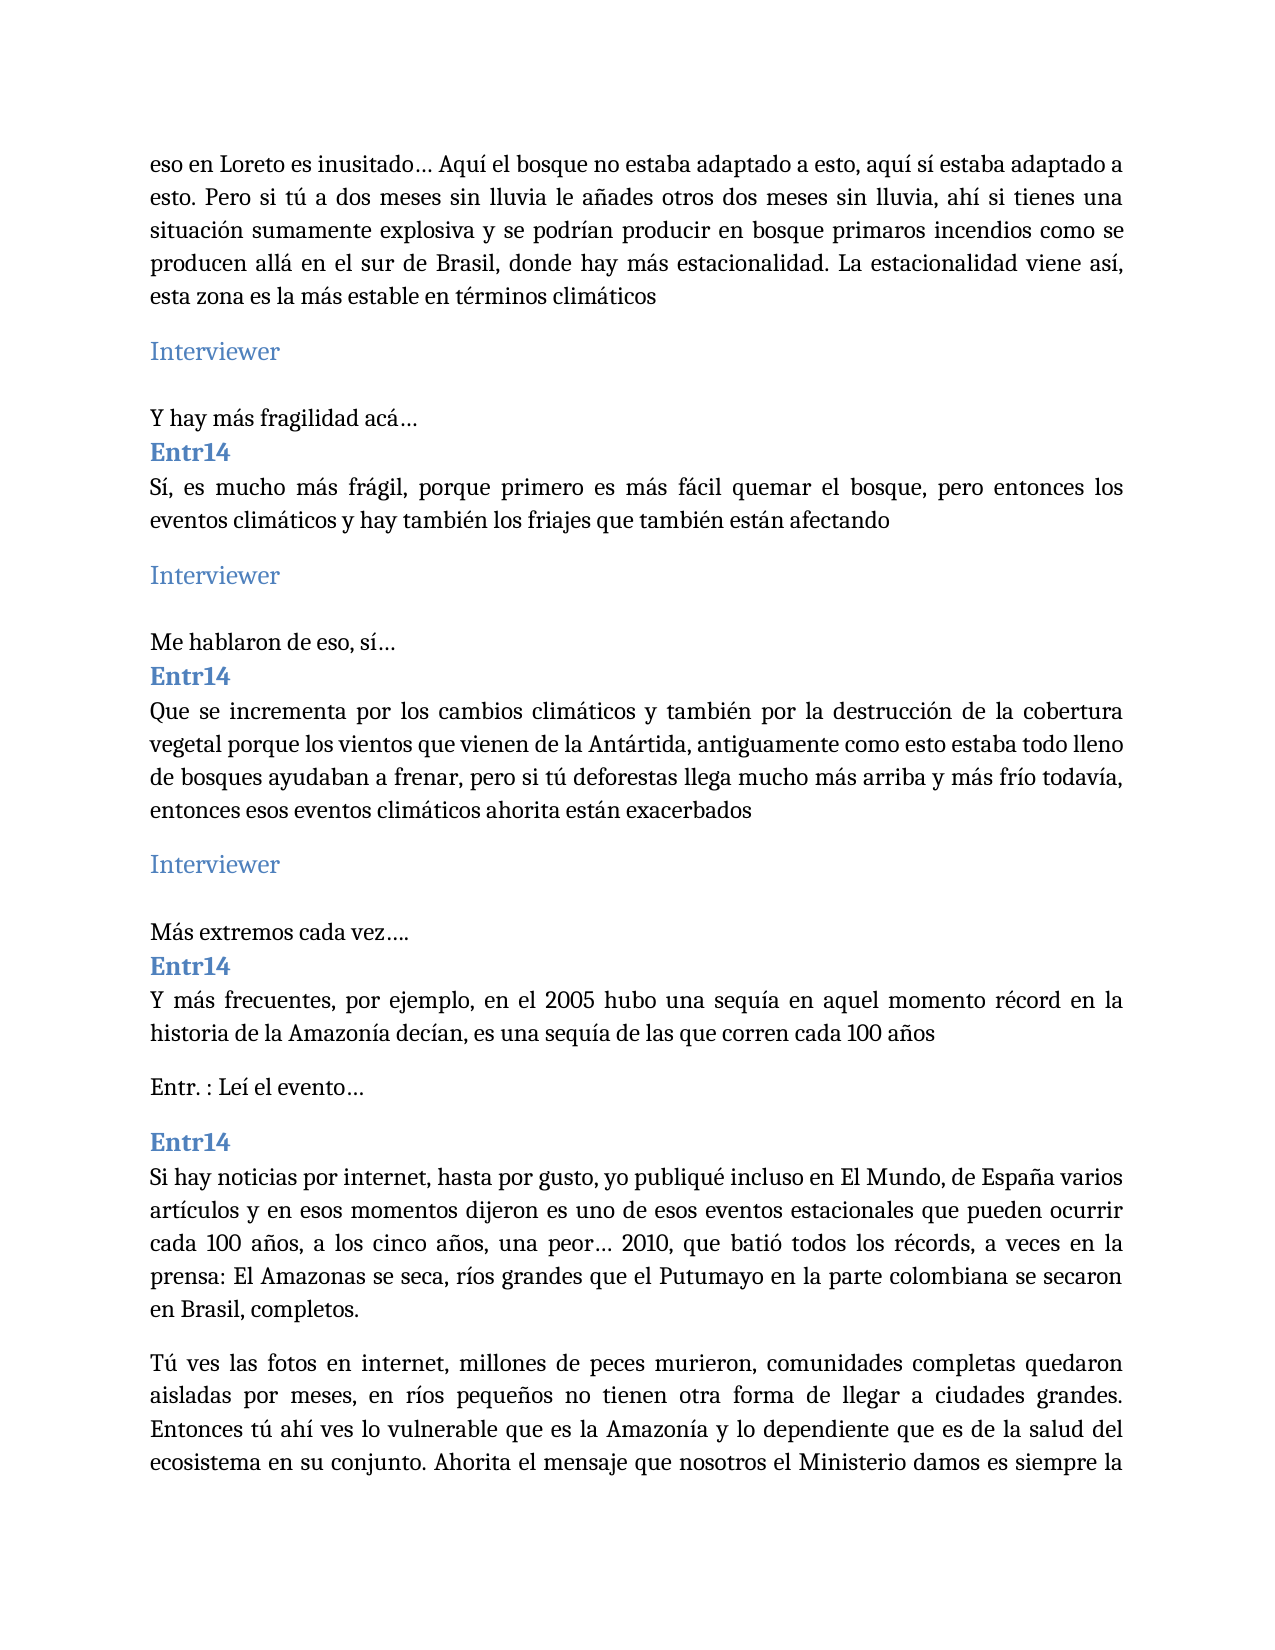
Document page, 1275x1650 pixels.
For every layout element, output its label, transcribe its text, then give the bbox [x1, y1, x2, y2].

text Entr14 Si hay noticias por internet, hasta por gusto, yo publiqué incluso en El Mundo, de España varios artículos y en esos momentos dijeron es uno de esos eventos estacionales que pueden ocurrir cada 100 años, a los cinco años, una peor… 2010, que batió todos los récords, a veces en la prensa: El Amazonas se seca, ríos grandes que el Putumayo en la parte colombiana se secaron en Brasil, completos. [150, 1127, 1125, 1323]
text Entr14 Que se incrementa por los cambios climáticos y también por la destrucción de la cobertura vegetal porque los vientos que vienen de la Antártida, antiguamente como esto estaba todo lleno de bosques ayudaban a frenar, pero si tú deforestas llega mucho más arriba y más frío todavía, entonces esos eventos climáticos ahorita están exacerbados [150, 661, 1125, 824]
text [150, 150, 1125, 311]
subtitle Interviewer Más extremos cada vez…. [150, 849, 1125, 947]
text Entr. : Leí el evento… [150, 1073, 1125, 1102]
text Entr14 Y más frecuentes, por ejemplo, en el 2005 hubo una sequía en aquel momento récord en la historia de la Amazonía decían, es una sequía de las que corren cada 100 años [150, 951, 1125, 1048]
subtitle Interviewer Me hablaron de eso, sí… [150, 560, 1125, 657]
text Entr14 Sí, es mucho más frágil, porque primero es más fácil quemar el bosque, pero entonces los eventos climáticos y hay también los friajes que también están afectando [150, 437, 1125, 534]
subtitle Interviewer Y hay más fragilidad acá… [150, 336, 1125, 433]
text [150, 1348, 1125, 1476]
